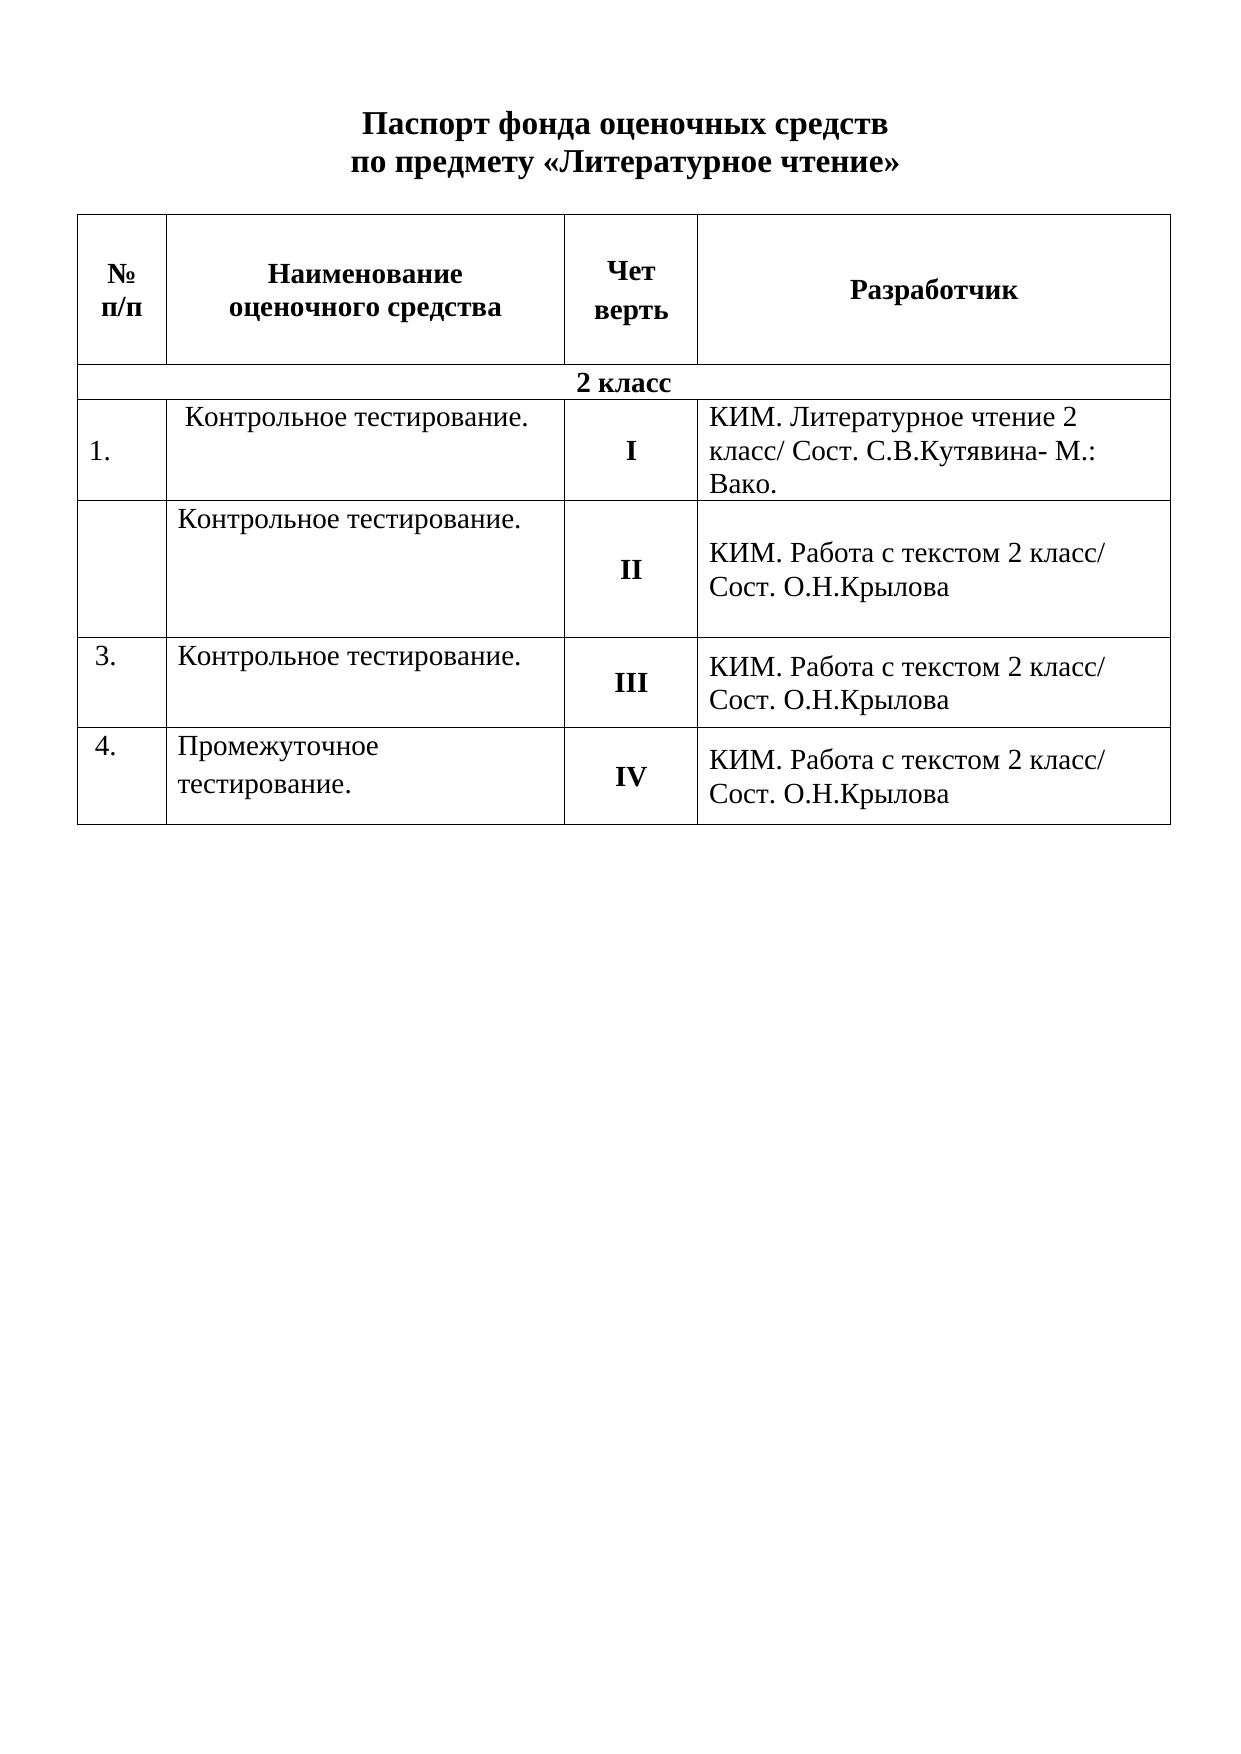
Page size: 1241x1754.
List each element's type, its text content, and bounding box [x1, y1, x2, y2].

table_cell Контрольное тестирование. [167, 400, 564, 500]
table_cell КИМ. Литературное чтение 2 класс/ Сост. С.В.Кутявина- М.: Вако. [698, 400, 1170, 500]
table_cell [78, 501, 166, 637]
table_cell 2 класс [78, 365, 1170, 398]
table_cell Контрольное тестирование. [167, 638, 564, 727]
table_cell Контрольное тестирование. [167, 501, 564, 637]
table_cell КИМ. Работа с текстом 2 класс/ Сост. О.Н.Крылова [698, 501, 1170, 637]
text Паспорт фонда оценочных средств [99, 103, 1152, 142]
table_header Наименование оценочного средства [167, 215, 564, 364]
table_cell КИМ. Работа с текстом 2 класс/ Сост. О.Н.Крылова [698, 728, 1170, 824]
table_cell II [565, 501, 697, 637]
table_cell 1. [78, 400, 166, 500]
table_cell 3. [78, 638, 166, 727]
table_cell 4. [78, 728, 166, 824]
table_cell КИМ. Работа с текстом 2 класс/ Сост. О.Н.Крылова [698, 638, 1170, 727]
table_cell III [565, 638, 697, 727]
text по предмету «Литературное чтение» [99, 142, 1152, 180]
table_header Разработчик [698, 215, 1170, 364]
table_header Чет верть [565, 215, 697, 364]
table_cell Промежуточное тестирование. [167, 728, 564, 824]
table_cell I [565, 400, 697, 500]
table_cell IV [565, 728, 697, 824]
table_header № п/п [78, 215, 166, 364]
